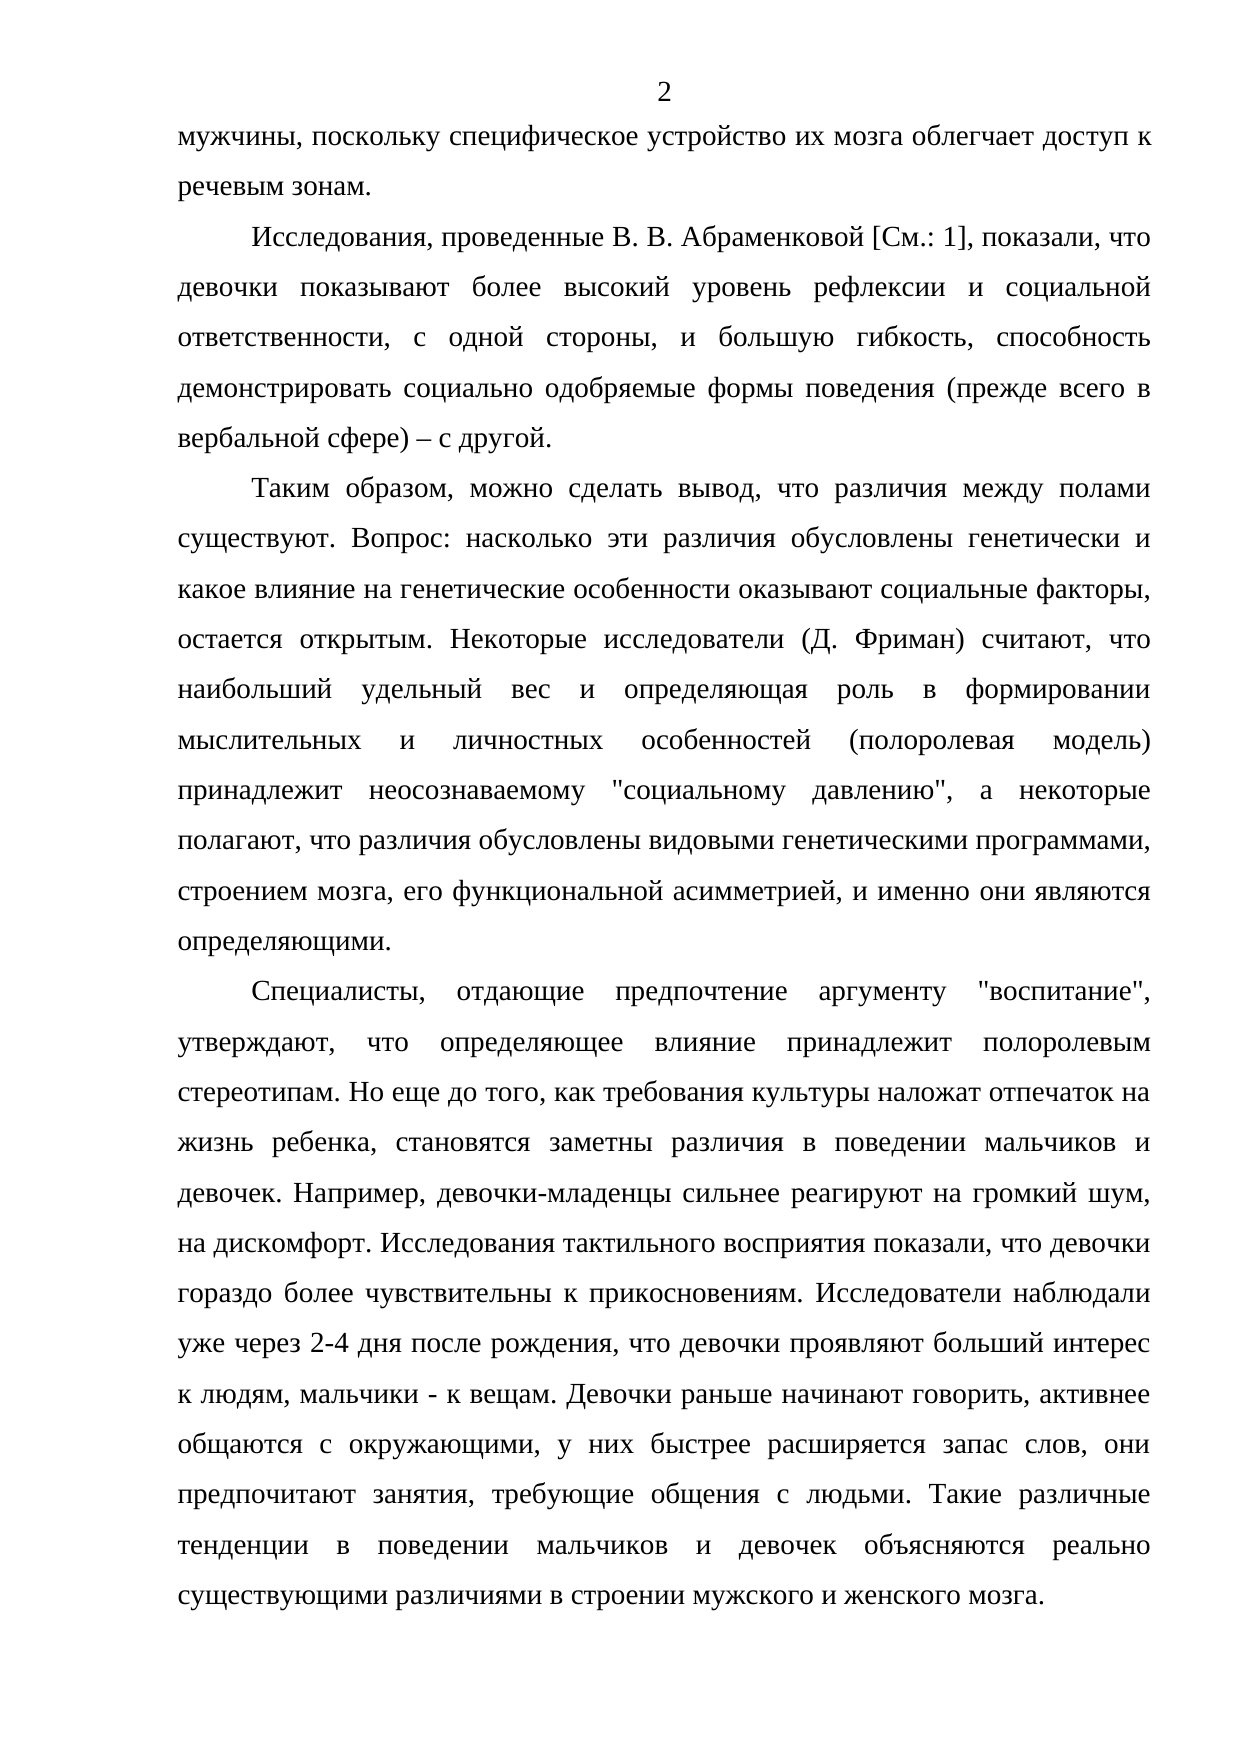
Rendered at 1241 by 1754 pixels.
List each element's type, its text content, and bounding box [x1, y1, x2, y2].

text Исследования, проведенные В. В. Абраменковой [См.: 1], показали, что девочки показывают более высокий уровень рефлексии и социальной ответственности, с одной стороны, и большую гибкость, способность демонстрировать социально одобряемые формы поведения (прежде всего в вербальной сфере) – с другой. [177, 219, 1152, 453]
text Таким образом, можно сделать вывод, что различия между полами существуют. Вопрос: насколько эти различия обусловлены генетически и какое влияние на генетические особенности оказывают социальные факторы, остается открытым. Некоторые исследователи (Д. Фриман) считают, что наибольший удельный вес и определяющая роль в формировании мыслительных и личностных особенностей (полоролевая модель) принадлежит неосознаваемому "социальному давлению", а некоторые полагают, что различия обусловлены видовыми генетическими программами, строением мозга, его функциональной асимметрией, и именно они являются определяющими. [177, 470, 1152, 957]
text Специалисты, отдающие предпочтение аргументу "воспитание", утверждают, что определяющее влияние принадлежит полоролевым стереотипам. Но еще до того, как требования культуры наложат отпечаток на жизнь ребенка, становятся заметны различия в поведении мальчиков и девочек. Например, девочки-младенцы сильнее реагируют на громкий шум, на дискомфорт. Исследования тактильного восприятия показали, что девочки гораздо более чувствительны к прикосновениям. Исследователи наблюдали уже через 2-4 дня после рождения, что девочки проявляют больший интерес к людям, мальчики - к вещам. Девочки раньше начинают говорить, активнее общаются с окружающими, у них быстрее расширяется запас слов, они предпочитают занятия, требующие общения с людьми. Такие различные тенденции в поведении мальчиков и девочек объясняются реально существующими различиями в строении мужского и женского мозга. [177, 973, 1152, 1611]
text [177, 118, 1152, 202]
